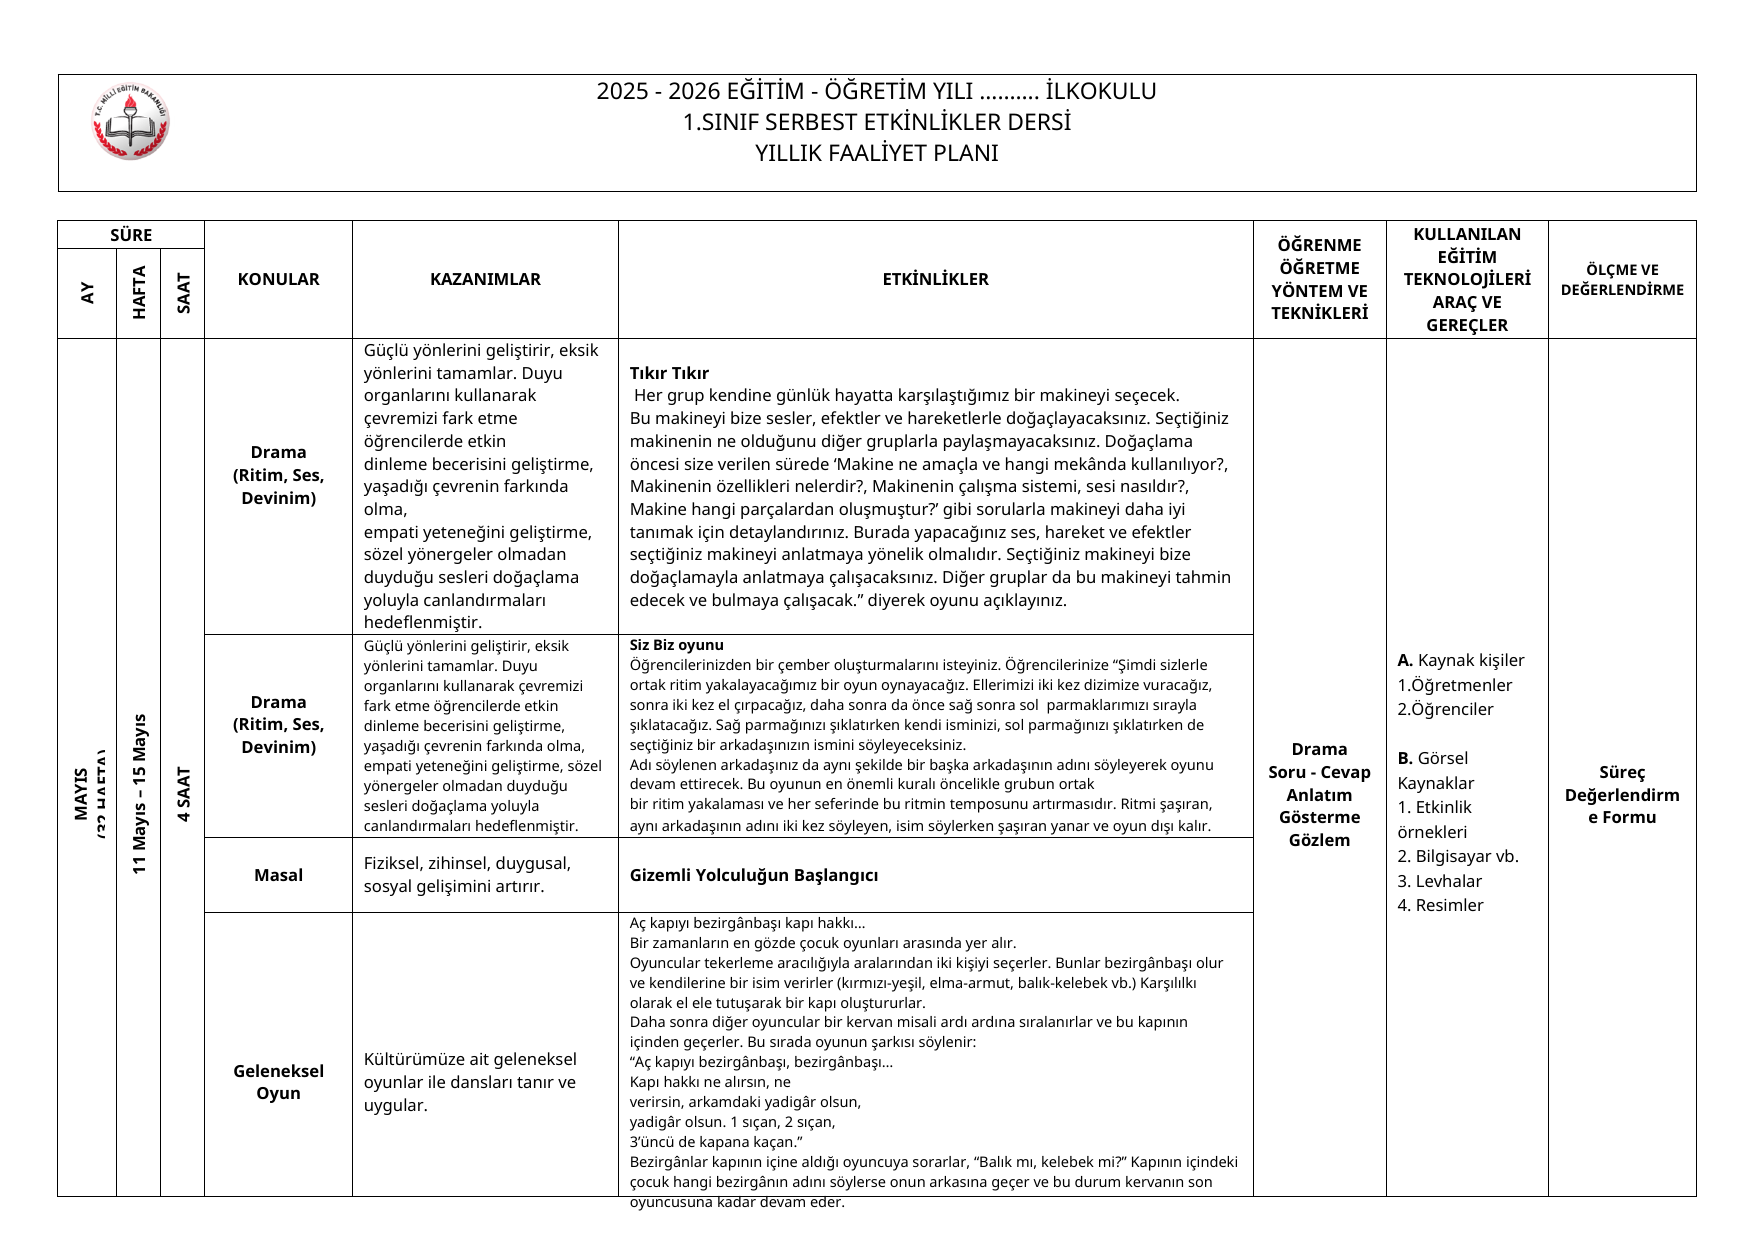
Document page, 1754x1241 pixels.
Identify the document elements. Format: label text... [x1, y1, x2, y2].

table_cell Masal [205, 838, 352, 912]
table_header KULLANILAN EĞİTİM TEKNOLOJİLERİ ARAÇ VE GEREÇLER [1387, 221, 1548, 338]
table_cell 4 SAAT [161, 339, 204, 1196]
table_header SÜRE [58, 221, 204, 248]
table_cell Kültürümüze ait geleneksel oyunlar ile dansları tanır ve uygular. [353, 913, 618, 1196]
table_cell SAAT [161, 249, 204, 338]
table_cell MAYIS (32.HAFTA) [58, 339, 116, 1196]
table_cell Güçlü yönlerini geliştirir, eksik yönlerini tamamlar. Duyu organlarını kullanarak çevremizi fark etme öğrencilerde etkin dinleme becerisini geliştirme, yaşadığı çevrenin farkında olma, empati yeteneğini geliştirme, sözel yönergeler olmadan duyduğu sesleri doğaçlama yoluyla canlandırmaları hedeflenmiştir. [353, 635, 618, 837]
table_cell Siz Biz oyunu Öğrencilerinizden bir çember oluşturmalarını isteyiniz. Öğrencilerinize “Şimdi sizlerle ortak ritim yakalayacağımız bir oyun oynayacağız. Ellerimizi iki kez dizimize vuracağız, sonra iki kez el çırpacağız, daha sonra da önce sağ sonra sol parmaklarımızı sırayla şıklatacağız. Sağ parmağınızı şıklatırken kendi isminizi, sol parmağınızı şıklatırken de seçtiğiniz bir arkadaşınızın ismini söyleyeceksiniz. Adı söylenen arkadaşınız da aynı şekilde bir başka arkadaşının adını söyleyerek oyunu devam ettirecek. Bu oyunun en önemli kuralı öncelikle grubun ortak bir ritim yakalaması ve her seferinde bu ritmin temposunu artırmasıdır. Ritmi şaşıran, aynı arkadaşının adını iki kez söyleyen, isim söylerken şaşıran yanar ve oyun dışı kalır. [619, 635, 1253, 837]
table_cell Drama (Ritim, Ses, Devinim) [205, 339, 352, 634]
table_header KONULAR [205, 221, 352, 338]
table_cell Drama Soru - Cevap Anlatım Gösterme Gözlem [1254, 339, 1386, 1196]
table_cell Gizemli Yolculuğun Başlangıcı [619, 838, 1253, 912]
table_cell A. Kaynak kişiler 1.Öğretmenler 2.Öğrenciler B. Görsel Kaynaklar 1. Etkinlik örnekleri 2. Bilgisayar vb. 3. Levhalar 4. Resimler [1387, 339, 1548, 1196]
table_header KAZANIMLAR [353, 221, 618, 338]
table_cell Güçlü yönlerini geliştirir, eksik yönlerini tamamlar. Duyu organlarını kullanarak çevremizi fark etme öğrencilerde etkin dinleme becerisini geliştirme, yaşadığı çevrenin farkında olma, empati yeteneğini geliştirme, sözel yönergeler olmadan duyduğu sesleri doğaçlama yoluyla canlandırmaları hedeflenmiştir. [353, 339, 618, 634]
table_cell Süreç Değerlendirme Formu [1549, 339, 1696, 1196]
table_cell AY [58, 249, 116, 338]
table_cell 11 Mayıs – 15 Mayıs [117, 339, 160, 1196]
table_header ÖLÇME VE DEĞERLENDİRME [1549, 221, 1696, 338]
table_cell Fiziksel, zihinsel, duygusal, sosyal gelişimini artırır. [353, 838, 618, 912]
table_cell HAFTA [117, 249, 160, 338]
table_header ÖĞRENME ÖĞRETME YÖNTEM VE TEKNİKLERİ [1254, 221, 1386, 338]
picture [85, 77, 175, 167]
table_cell Aç kapıyı bezirgânbaşı kapı hakkı… Bir zamanların en gözde çocuk oyunları arasında yer alır. Oyuncular tekerleme aracılığıyla aralarından iki kişiyi seçerler. Bunlar bezirgânbaşı olur ve kendilerine bir isim verirler (kırmızı-yeşil, elma-armut, balık-kelebek vb.) Karşılılkı olarak el ele tutuşarak bir kapı oluştururlar. Daha sonra diğer oyuncular bir kervan misali ardı ardına sıralanırlar ve bu kapının içinden geçerler. Bu sırada oyunun şarkısı söylenir: “Aç kapıyı bezirgânbaşı, bezirgânbaşı… Kapı hakkı ne alırsın, ne verirsin, arkamdaki yadigâr olsun, yadigâr olsun. 1 sıçan, 2 sıçan, 3’üncü de kapana kaçan.” Bezirgânlar kapının içine aldığı oyuncuya sorarlar, “Balık mı, kelebek mi?” Kapının içindeki çocuk hangi bezirgânın adını söylerse onun arkasına geçer ve bu durum kervanın son oyuncusuna kadar devam eder. Oyunun ikinci aşamasında bir halatı tutarak ya da birbirlerine kenetlenerek çekişmeye başlarlar. İlk hangi grup halatı bırakırsa, o grup oyunu kaybeder. [619, 913, 1253, 1196]
table_cell Drama (Ritim, Ses, Devinim) [205, 635, 352, 837]
table_header ETKİNLİKLER [619, 221, 1253, 338]
table_cell Tıkır Tıkır Her grup kendine günlük hayatta karşılaştığımız bir makineyi seçecek. Bu makineyi bize sesler, efektler ve hareketlerle doğaçlayacaksınız. Seçtiğiniz makinenin ne olduğunu diğer gruplarla paylaşmayacaksınız. Doğaçlama öncesi size verilen sürede ‘Makine ne amaçla ve hangi mekânda kullanılıyor?, Makinenin özellikleri nelerdir?, Makinenin çalışma sistemi, sesi nasıldır?, Makine hangi parçalardan oluşmuştur?’ gibi sorularla makineyi daha iyi tanımak için detaylandırınız. Burada yapacağınız ses, hareket ve efektler seçtiğiniz makineyi anlatmaya yönelik olmalıdır. Seçtiğiniz makineyi bize doğaçlamayla anlatmaya çalışacaksınız. Diğer gruplar da bu makineyi tahmin edecek ve bulmaya çalışacak.” diyerek oyunu açıklayınız. [619, 339, 1253, 634]
table_cell Geleneksel Oyun [205, 913, 352, 1196]
